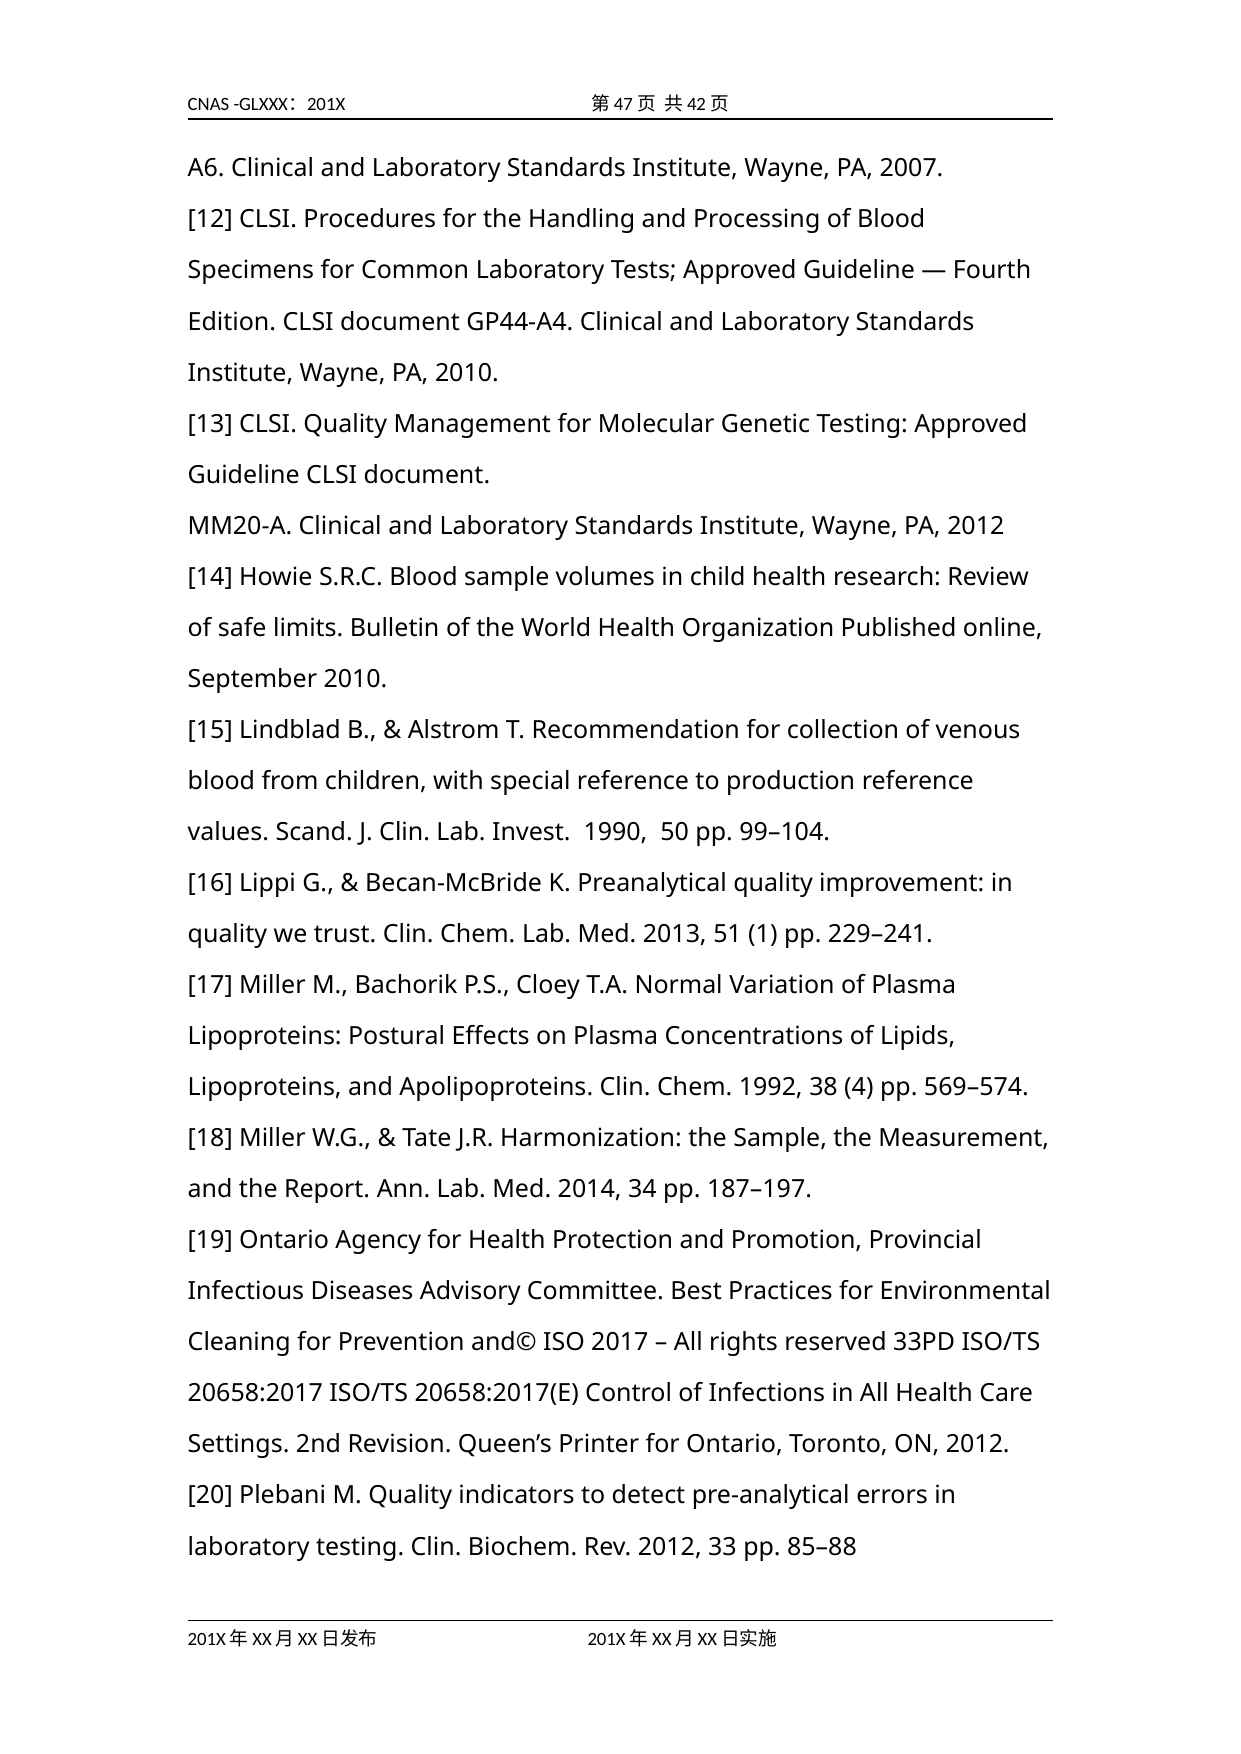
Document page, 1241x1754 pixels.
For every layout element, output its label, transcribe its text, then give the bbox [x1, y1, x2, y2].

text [187, 150, 1053, 184]
text [15] Lindblad B., & Alstrom T. Recommendation for collection of venous blood from children, with special reference to production reference values. Scand. J. Clin. Lab. Invest. 1990, 50 pp. 99–104. [187, 711, 1053, 848]
text [16] Lippi G., & Becan-McBride K. Preanalytical quality improvement: in quality we trust. Clin. Chem. Lab. Med. 2013, 51 (1) pp. 229–241. [187, 864, 1053, 950]
text [17] Miller M., Bachorik P.S., Cloey T.A. Normal Variation of Plasma Lipoproteins: Postural Effects on Plasma Concentrations of Lipids, Lipoproteins, and Apolipoproteins. Clin. Chem. 1992, 38 (4) pp. 569–574. [187, 967, 1053, 1103]
text [13] CLSI. Quality Management for Molecular Genetic Testing: Approved Guideline CLSI document. [187, 405, 1053, 490]
text [12] CLSI. Procedures for the Handling and Processing of Blood Specimens for Common Laboratory Tests; Approved Guideline — Fourth Edition. CLSI document GP44-A4. Clinical and Laboratory Standards Institute, Wayne, PA, 2010. [187, 201, 1053, 388]
text MM20-A. Clinical and Laboratory Standards Institute, Wayne, PA, 2012 [187, 507, 1053, 541]
text [20] Plebani M. Quality indicators to detect pre-analytical errors in laboratory testing. Clin. Biochem. Rev. 2012, 33 pp. 85–88 [187, 1477, 1053, 1562]
text [14] Howie S.R.C. Blood sample volumes in child health research: Review of safe limits. Bulletin of the World Health Organization Published online, September 2010. [187, 558, 1053, 694]
text [19] Ontario Agency for Health Protection and Promotion, Provincial Infectious Diseases Advisory Committee. Best Practices for Environmental Cleaning for Prevention and© ISO 2017 – All rights reserved 33PD ISO/TS 20658:2017 ISO/TS 20658:2017(E) Control of Infections in All Health Care Settings. 2nd Revision. Queen’s Printer for Ontario, Toronto, ON, 2012. [187, 1222, 1053, 1460]
text [18] Miller W.G., & Tate J.R. Harmonization: the Sample, the Measurement, and the Report. Ann. Lab. Med. 2014, 34 pp. 187–197. [187, 1120, 1053, 1205]
